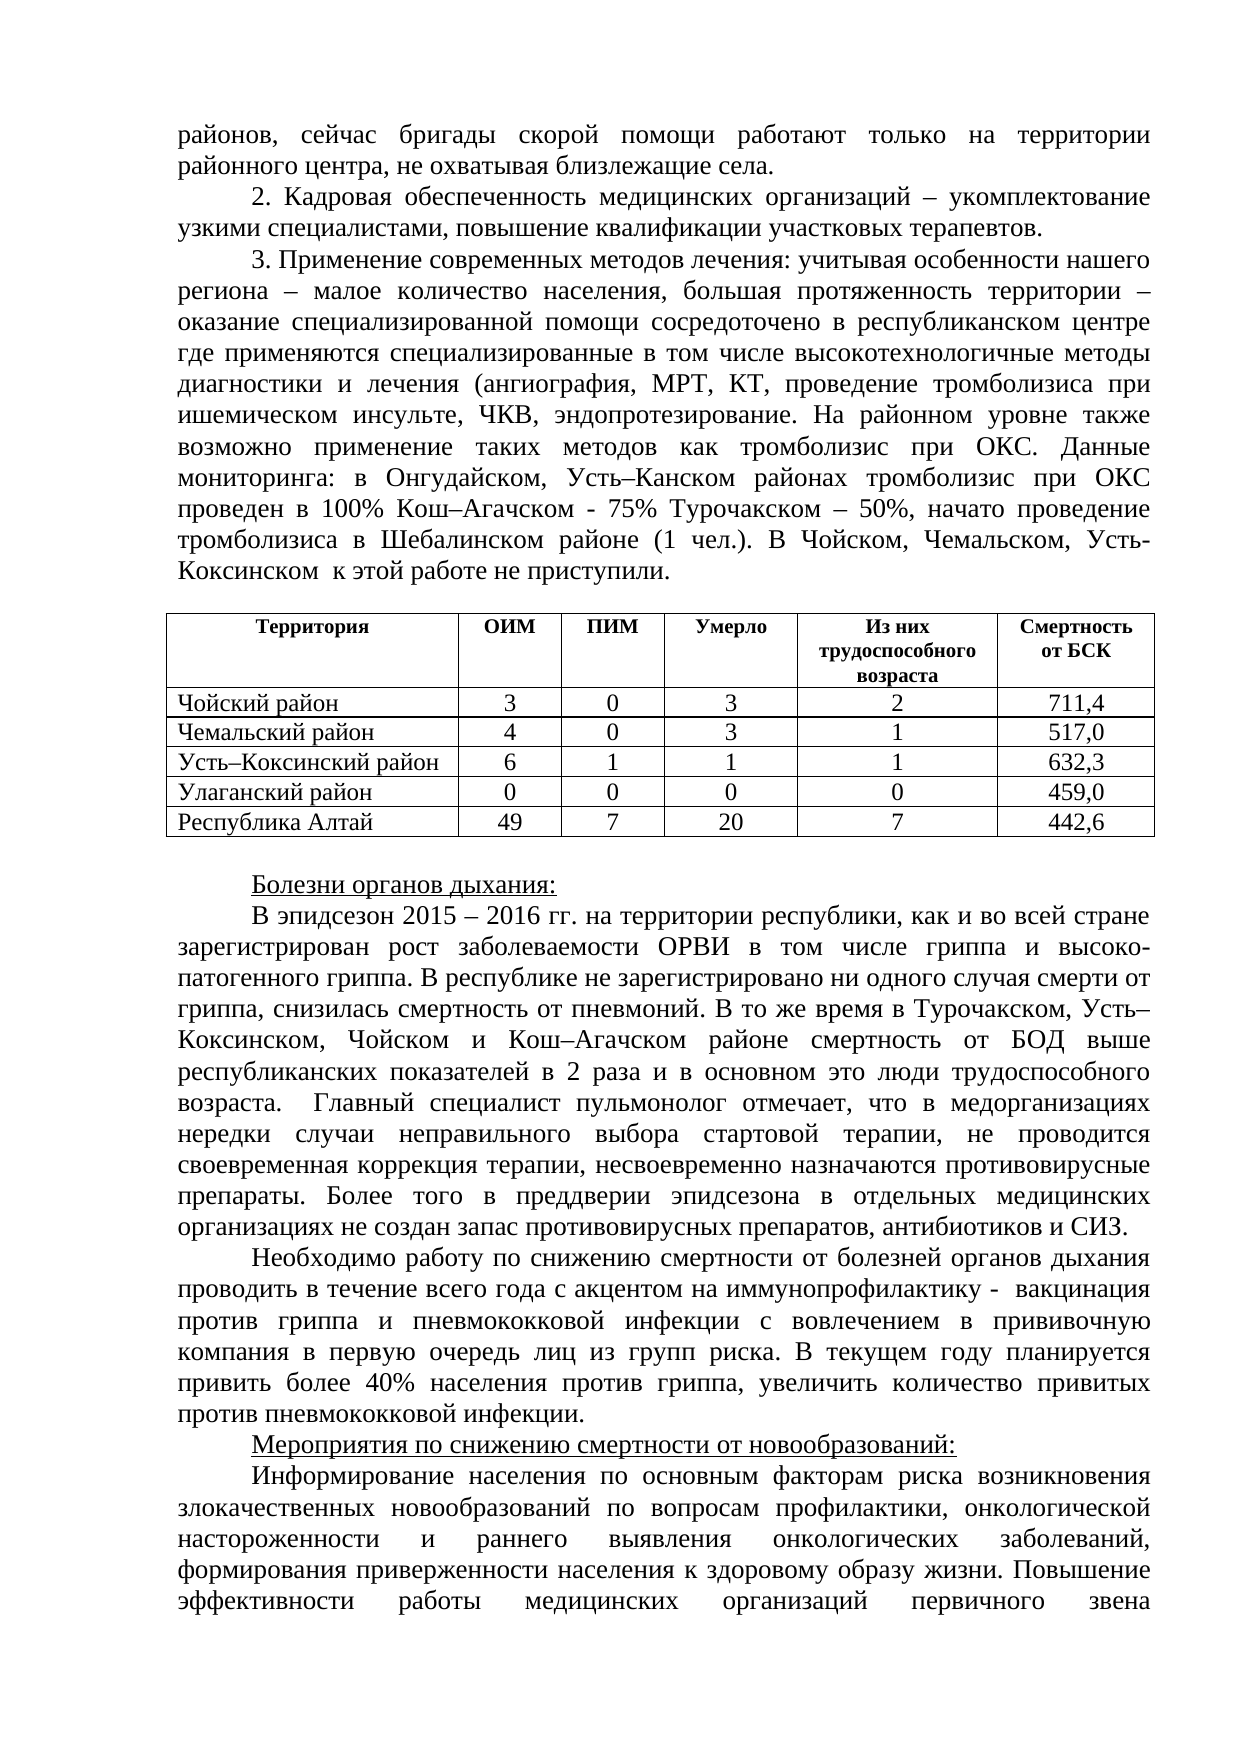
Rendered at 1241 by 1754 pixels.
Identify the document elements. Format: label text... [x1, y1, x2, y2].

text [177, 118, 1152, 180]
table_cell 4 [459, 718, 561, 746]
table_cell 0 [665, 777, 797, 806]
table_header ОИМ [459, 614, 561, 687]
table_cell Усть–Коксинский район [167, 747, 458, 776]
table_cell 2 [798, 688, 997, 716]
table_cell 1 [798, 747, 997, 776]
text Болезни органов дыхания: [177, 868, 1152, 899]
table_cell Чойский район [167, 688, 458, 716]
table_cell 517,0 [998, 718, 1154, 746]
table_cell 0 [562, 688, 664, 716]
table_cell 0 [798, 777, 997, 806]
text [177, 1459, 1152, 1615]
text 2. Кадровая обеспеченность медицинских организаций – укомплектование узкими специалистами, повышение квалификации участковых терапевтов. [177, 180, 1152, 243]
table_cell 3 [665, 688, 797, 716]
table_header Из них трудоспособного возраста [798, 614, 997, 687]
table_cell 459,0 [998, 777, 1154, 806]
table_header ПИМ [562, 614, 664, 687]
text Мероприятия по снижению смертности от новообразований: [177, 1428, 1152, 1459]
table_cell Улаганский район [167, 777, 458, 806]
table_cell Чемальский район [167, 718, 458, 746]
table_cell 6 [459, 747, 561, 776]
table_cell 442,6 [998, 807, 1154, 836]
table_cell 1 [798, 718, 997, 746]
text Необходимо работу по снижению смертности от болезней органов дыхания проводить в течение всего года с акцентом на иммунопрофилактику - вакцинация против гриппа и пневмококковой инфекции с вовлечением в прививочную компания в первую очередь лиц из групп риска. В текущем году планируется привить более 40% населения против гриппа, увеличить количество привитых против пневмококковой инфекции. [177, 1241, 1152, 1428]
table_cell 1 [562, 747, 664, 776]
table_cell 3 [665, 718, 797, 746]
table_header Умерло [665, 614, 797, 687]
text 3. Применение современных методов лечения: учитывая особенности нашего региона – малое количество населения, большая протяженность территории – оказание специализированной помощи сосредоточено в республиканском центре где применяются специализированные в том числе высокотехнологичные методы диагностики и лечения (ангиография, МРТ, КТ, проведение тромболизиса при ишемическом инсульте, ЧКВ, эндопротезирование. На районном уровне также возможно применение таких методов как тромболизис при ОКС. Данные мониторинга: в Онгудайском, Усть–Канском районах тромболизис при ОКС проведен в 100% Кош–Агачском - 75% Турочакском – 50%, начато проведение тромболизиса в Шебалинском районе (1 чел.). В Чойском, Чемальском, Усть-Коксинском к этой работе не приступили. [177, 243, 1152, 585]
table_cell 7 [798, 807, 997, 836]
table_cell 49 [459, 807, 561, 836]
table_header Смертность от БСК [998, 614, 1154, 687]
table_cell 0 [562, 718, 664, 746]
table_cell 711,4 [998, 688, 1154, 716]
table_cell 0 [562, 777, 664, 806]
table_header Территория [167, 614, 458, 687]
table_cell 632,3 [998, 747, 1154, 776]
table_cell 20 [665, 807, 797, 836]
table_cell 1 [665, 747, 797, 776]
table_cell 0 [459, 777, 561, 806]
table_cell 7 [562, 807, 664, 836]
table_cell Республика Алтай [167, 807, 458, 836]
text В эпидсезон 2015 – 2016 гг. на территории республики, как и во всей стране зарегистрирован рост заболеваемости ОРВИ в том числе гриппа и высоко-патогенного гриппа. В республике не зарегистрировано ни одного случая смерти от гриппа, снизилась смертность от пневмоний. В то же время в Турочакском, Усть–Коксинском, Чойском и Кош–Агачском районе смертность от БОД выше республиканских показателей в 2 раза и в основном это люди трудоспособного возраста. Главный специалист пульмонолог отмечает, что в медорганизациях нередки случаи неправильного выбора стартовой терапии, не проводится своевременная коррекция терапии, несвоевременно назначаются противовирусные препараты. Более того в преддверии эпидсезона в отдельных медицинских организациях не создан запас противовирусных препаратов, антибиотиков и СИЗ. [177, 899, 1152, 1241]
table_cell 3 [459, 688, 561, 716]
